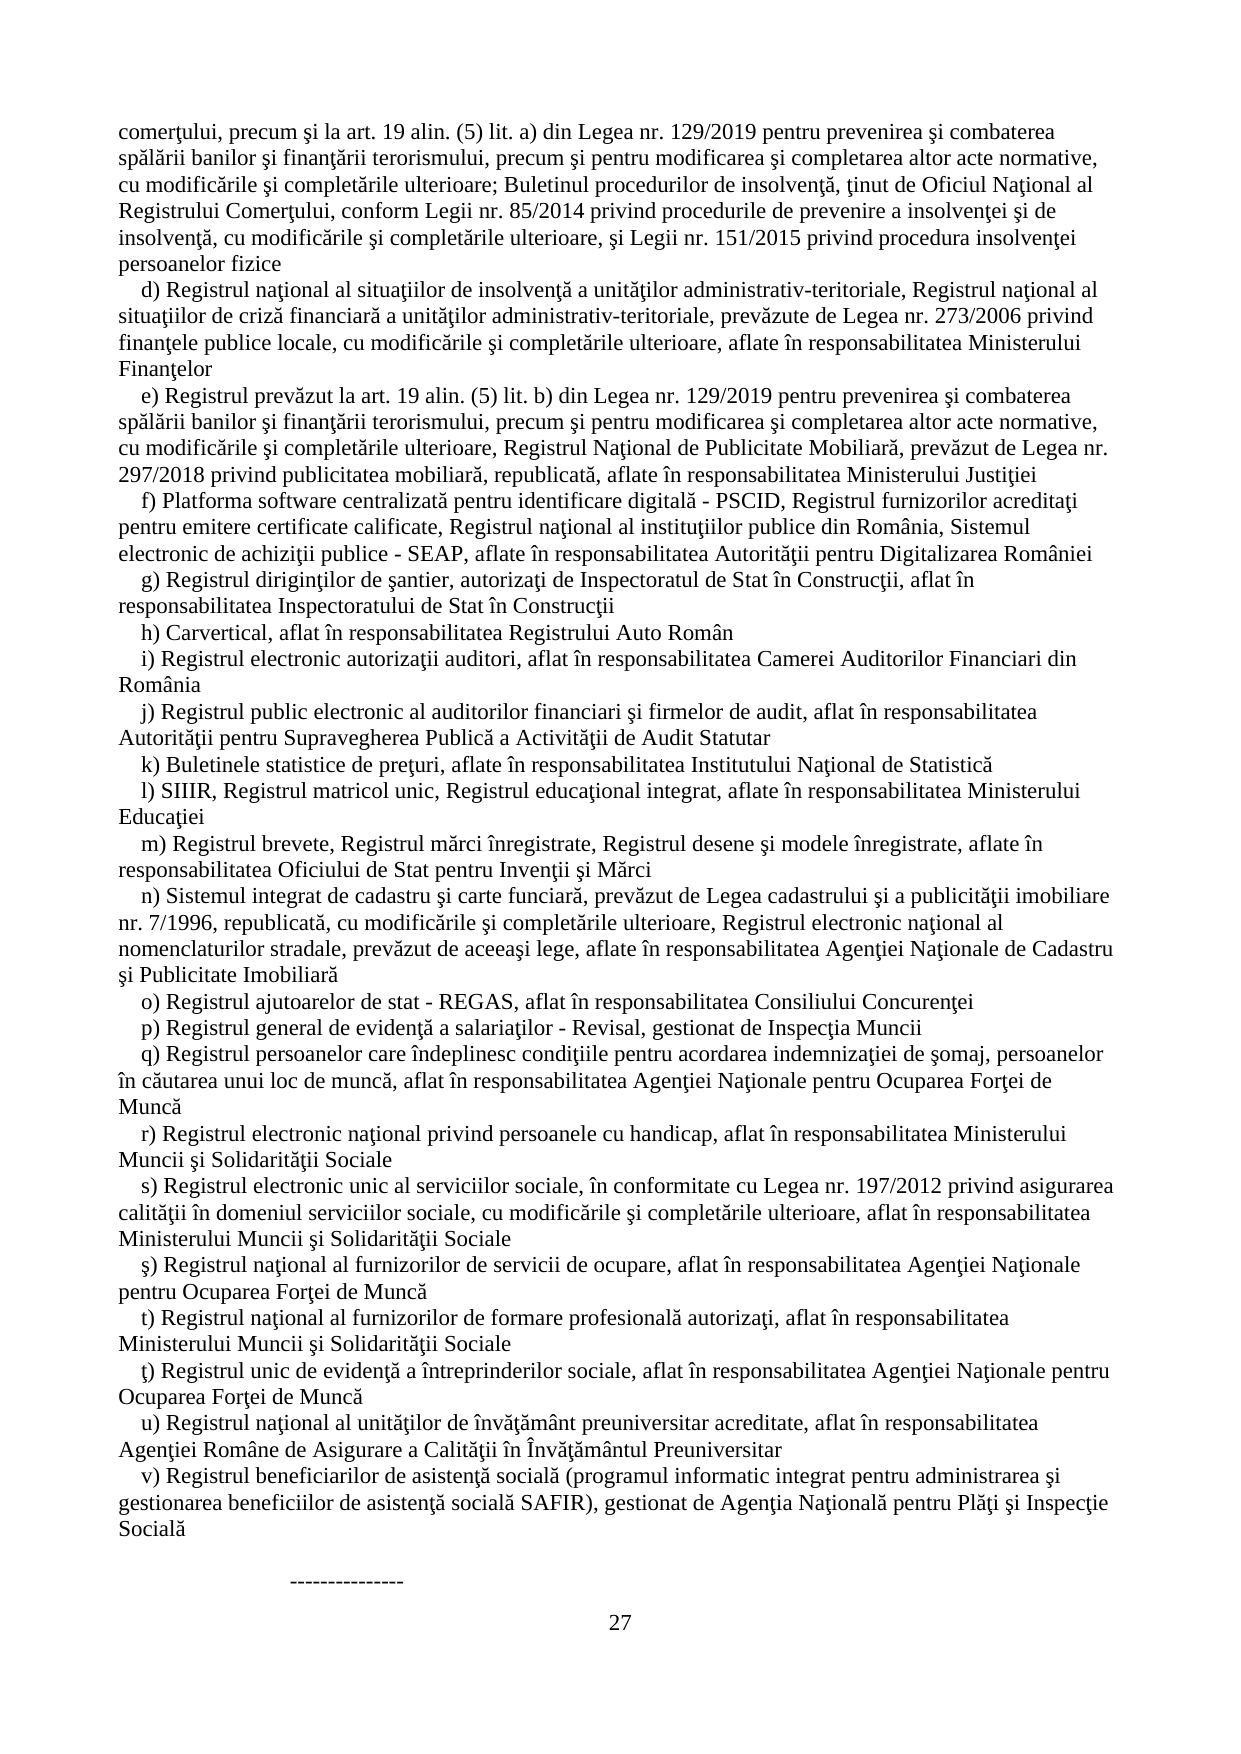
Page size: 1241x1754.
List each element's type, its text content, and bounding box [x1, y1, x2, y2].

text d) Registrul naţional al situaţiilor de insolvenţă a unităţilor administrativ-teritoriale, Registrul naţional al situaţiilor de criză financiară a unităţilor administrativ-teritoriale, prevăzute de Legea nr. 273/2006 privind finanţele publice locale, cu modificările şi completările ulterioare, aflate în responsabilitatea Ministerului Finanţelor [118, 276, 1122, 382]
text l) SIIIR, Registrul matricol unic, Registrul educaţional integrat, aflate în responsabilitatea Ministerului Educaţiei [118, 777, 1122, 830]
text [118, 118, 1122, 276]
text t) Registrul naţional al furnizorilor de formare profesională autorizaţi, aflat în responsabilitatea Ministerului Muncii şi Solidarităţii Sociale [118, 1304, 1122, 1357]
text u) Registrul naţional al unităţilor de învăţământ preuniversitar acreditate, aflat în responsabilitatea Agenţiei Române de Asigurare a Calităţii în Învăţământul Preuniversitar [118, 1409, 1122, 1462]
text e) Registrul prevăzut la art. 19 alin. (5) lit. b) din Legea nr. 129/2019 pentru prevenirea şi combaterea spălării banilor şi finanţării terorismului, precum şi pentru modificarea şi completarea altor acte normative, cu modificările şi completările ulterioare, Registrul Naţional de Publicitate Mobiliară, prevăzut de Legea nr. 297/2018 privind publicitatea mobiliară, republicată, aflate în responsabilitatea Ministerului Justiţiei [118, 382, 1122, 487]
text n) Sistemul integrat de cadastru şi carte funciară, prevăzut de Legea cadastrului şi a publicităţii imobiliare nr. 7/1996, republicată, cu modificările şi completările ulterioare, Registrul electronic naţional al nomenclaturilor stradale, prevăzut de aceeaşi lege, aflate în responsabilitatea Agenţiei Naţionale de Cadastru şi Publicitate Imobiliară [118, 882, 1122, 988]
text p) Registrul general de evidenţă a salariaţilor - Revisal, gestionat de Inspecţia Muncii [118, 1014, 1122, 1041]
text v) Registrul beneficiarilor de asistenţă socială (programul informatic integrat pentru administrarea şi gestionarea beneficiilor de asistenţă socială SAFIR), gestionat de Agenţia Naţională pentru Plăţi şi Inspecţie Socială [118, 1462, 1122, 1541]
text o) Registrul ajutoarelor de stat - REGAS, aflat în responsabilitatea Consiliului Concurenţei [118, 988, 1122, 1014]
text --------------- [118, 1568, 1122, 1594]
text m) Registrul brevete, Registrul mărci înregistrate, Registrul desene şi modele înregistrate, aflate în responsabilitatea Oficiului de Stat pentru Invenţii şi Mărci [118, 830, 1122, 882]
text r) Registrul electronic naţional privind persoanele cu handicap, aflat în responsabilitatea Ministerului Muncii şi Solidarităţii Sociale [118, 1119, 1122, 1172]
text i) Registrul electronic autorizaţii auditori, aflat în responsabilitatea Camerei Auditorilor Financiari din România [118, 645, 1122, 698]
text f) Platforma software centralizată pentru identificare digitală - PSCID, Registrul furnizorilor acreditaţi pentru emitere certificate calificate, Registrul naţional al instituţiilor publice din România, Sistemul electronic de achiziţii publice - SEAP, aflate în responsabilitatea Autorităţii pentru Digitalizarea României [118, 487, 1122, 566]
text j) Registrul public electronic al auditorilor financiari şi firmelor de audit, aflat în responsabilitatea Autorităţii pentru Supravegherea Publică a Activităţii de Audit Statutar [118, 698, 1122, 751]
text g) Registrul diriginţilor de şantier, autorizaţi de Inspectoratul de Stat în Construcţii, aflat în responsabilitatea Inspectoratului de Stat în Construcţii [118, 566, 1122, 619]
text s) Registrul electronic unic al serviciilor sociale, în conformitate cu Legea nr. 197/2012 privind asigurarea calităţii în domeniul serviciilor sociale, cu modificările şi completările ulterioare, aflat în responsabilitatea Ministerului Muncii şi Solidarităţii Sociale [118, 1172, 1122, 1251]
text ţ) Registrul unic de evidenţă a întreprinderilor sociale, aflat în responsabilitatea Agenţiei Naţionale pentru Ocuparea Forţei de Muncă [118, 1357, 1122, 1409]
text ş) Registrul naţional al furnizorilor de servicii de ocupare, aflat în responsabilitatea Agenţiei Naţionale pentru Ocuparea Forţei de Muncă [118, 1251, 1122, 1304]
text h) Carvertical, aflat în responsabilitatea Registrului Auto Român [118, 619, 1122, 645]
text k) Buletinele statistice de preţuri, aflate în responsabilitatea Institutului Naţional de Statistică [118, 751, 1122, 777]
text q) Registrul persoanelor care îndeplinesc condiţiile pentru acordarea indemnizaţiei de şomaj, persoanelor în căutarea unui loc de muncă, aflat în responsabilitatea Agenţiei Naţionale pentru Ocuparea Forţei de Muncă [118, 1041, 1122, 1119]
